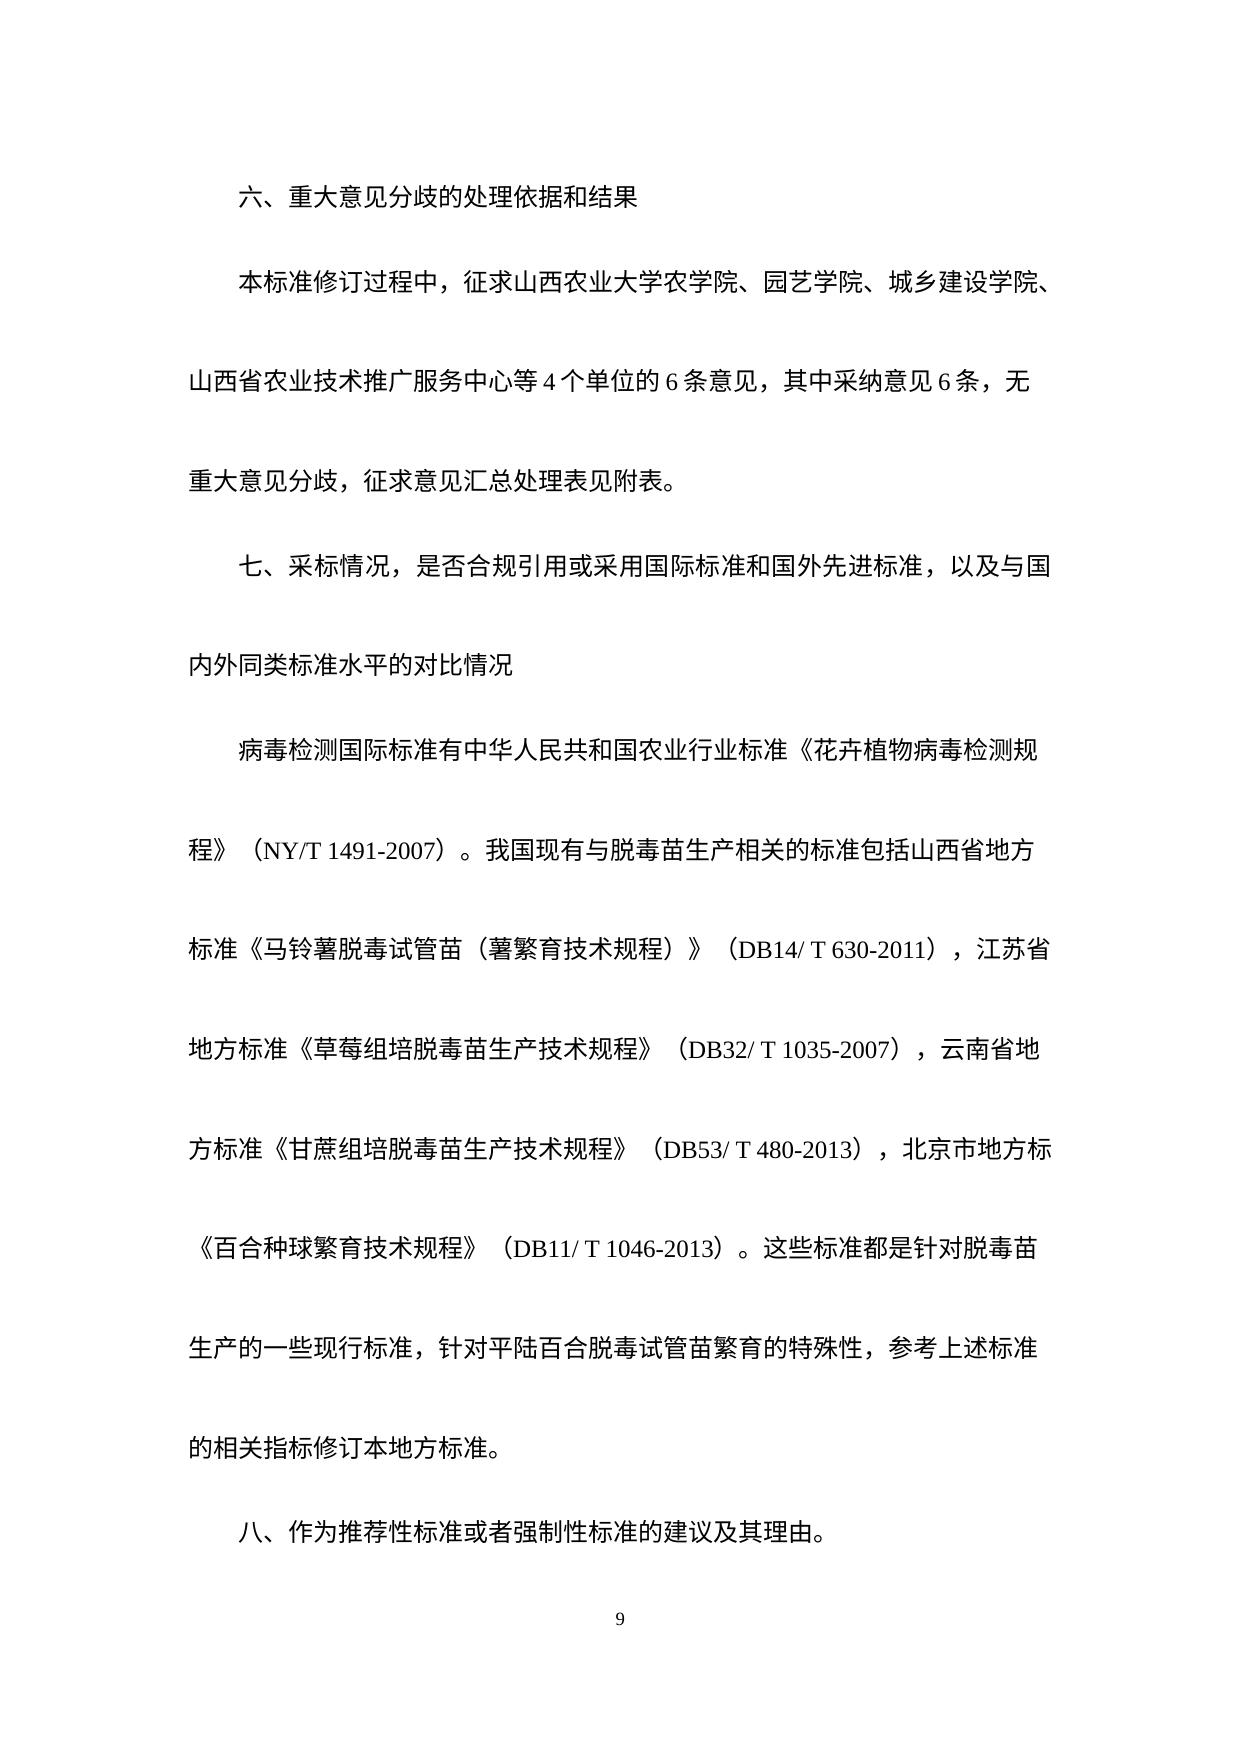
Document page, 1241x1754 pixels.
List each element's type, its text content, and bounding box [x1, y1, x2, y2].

text 六、重大意见分歧的处理依据和结果 [188, 162, 1052, 229]
text 七、采标情况，是否合规引用或采用国际标准和国外先进标准，以及与国内外同类标准水平的对比情况 [188, 531, 1052, 697]
text 八、作为推荐性标准或者强制性标准的建议及其理由。 [188, 1498, 1052, 1564]
text 本标准修订过程中，征求山西农业大学农学院、园艺学院、城乡建设学院、山西省农业技术推广服务中心等4个单位的6条意见，其中采纳意见6条，无重大意见分歧，征求意见汇总处理表见附表。 [188, 247, 1052, 513]
text 病毒检测国际标准有中华人民共和国农业行业标准《花卉植物病毒检测规程》（NY/T 1491-2007）。我国现有与脱毒苗生产相关的标准包括山西省地方标准《马铃薯脱毒试管苗（薯繁育技术规程）》（DB14/ T 630-2011），江苏省地方标准《草莓组培脱毒苗生产技术规程》（DB32/ T 1035-2007），云南省地方标准《甘蔗组培脱毒苗生产技术规程》（DB53/ T 480-2013），北京市地方标《百合种球繁育技术规程》（DB11/ T 1046-2013）。这些标准都是针对脱毒苗生产的一些现行标准，针对平陆百合脱毒试管苗繁育的特殊性，参考上述标准的相关指标修订本地方标准。 [188, 715, 1052, 1479]
